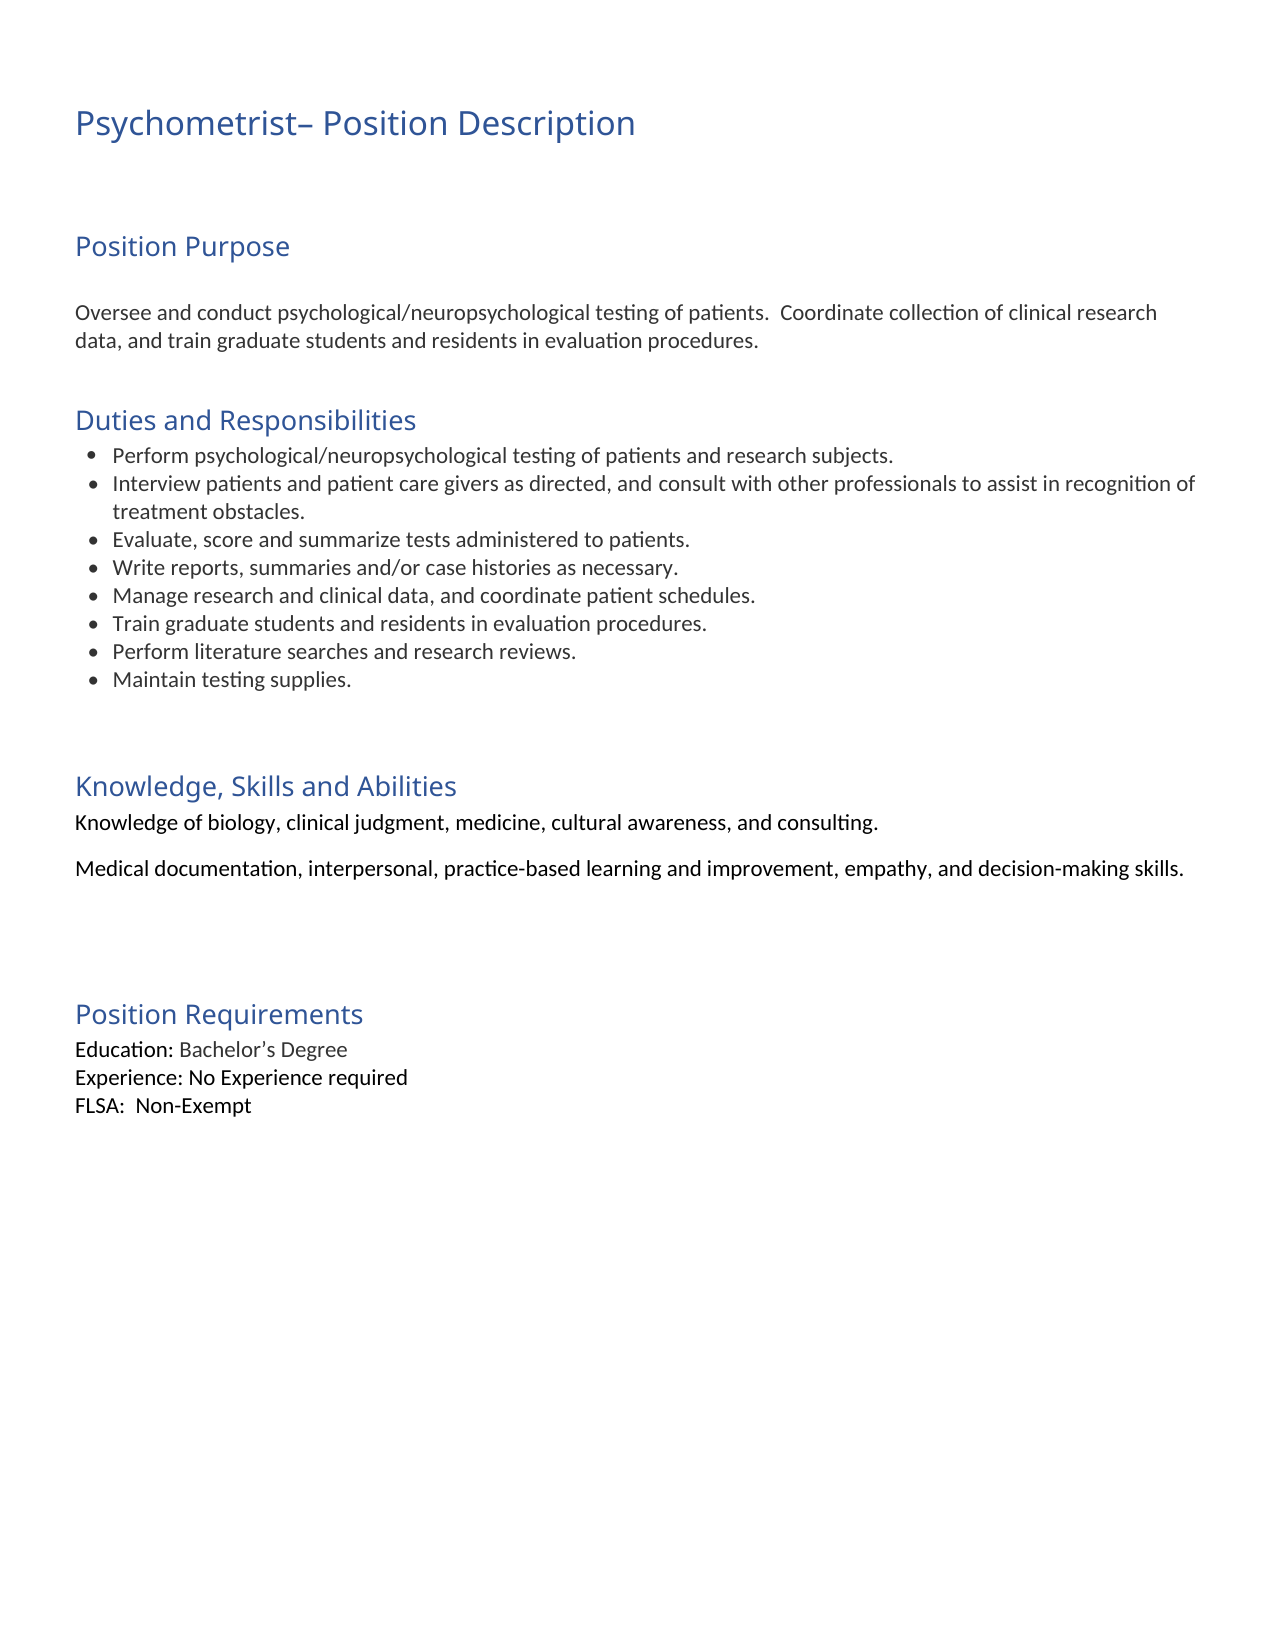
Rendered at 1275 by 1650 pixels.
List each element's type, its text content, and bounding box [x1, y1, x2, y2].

text Education: Bachelor’s Degree [75, 1035, 1200, 1063]
text FLSA: Non-Exempt [75, 1091, 1200, 1119]
text Experience: No Experience required [75, 1063, 1200, 1091]
subtitle Position Purpose [75, 227, 1200, 264]
text • Maintain testing supplies. [75, 665, 1200, 721]
text Oversee and conduct psychological/neuropsychological testing of patients. Coordinate collection of clinical research data, and train graduate students and residents in evaluation procedures. [75, 298, 1200, 354]
text • Interview patients and patient care givers as directed, and consult with other professionals to assist in recognition of treatment obstacles. [75, 469, 1200, 525]
subtitle Knowledge, Skills and Abilities [75, 768, 1200, 805]
text • Write reports, summaries and/or case histories as necessary. [75, 553, 1200, 581]
text • Manage research and clinical data, and coordinate patient schedules. [75, 581, 1200, 609]
text Medical documentation, interpersonal, practice-based learning and improvement, empathy, and decision-making skills. [75, 854, 1200, 883]
list Perform psychological/neuropsychological testing of patients and research subjects. [87, 441, 1200, 469]
subtitle Psychometrist– Position Description [75, 100, 1200, 145]
text • Evaluate, score and summarize tests administered to patients. [75, 525, 1200, 553]
text • Perform literature searches and research reviews. [75, 637, 1200, 665]
text Knowledge of biology, clinical judgment, medicine, cultural awareness, and consulting. [75, 808, 1200, 836]
text • Train graduate students and residents in evaluation procedures. [75, 609, 1200, 637]
subtitle Duties and Responsibilities [75, 401, 1200, 438]
subtitle Position Requirements [75, 995, 1200, 1032]
